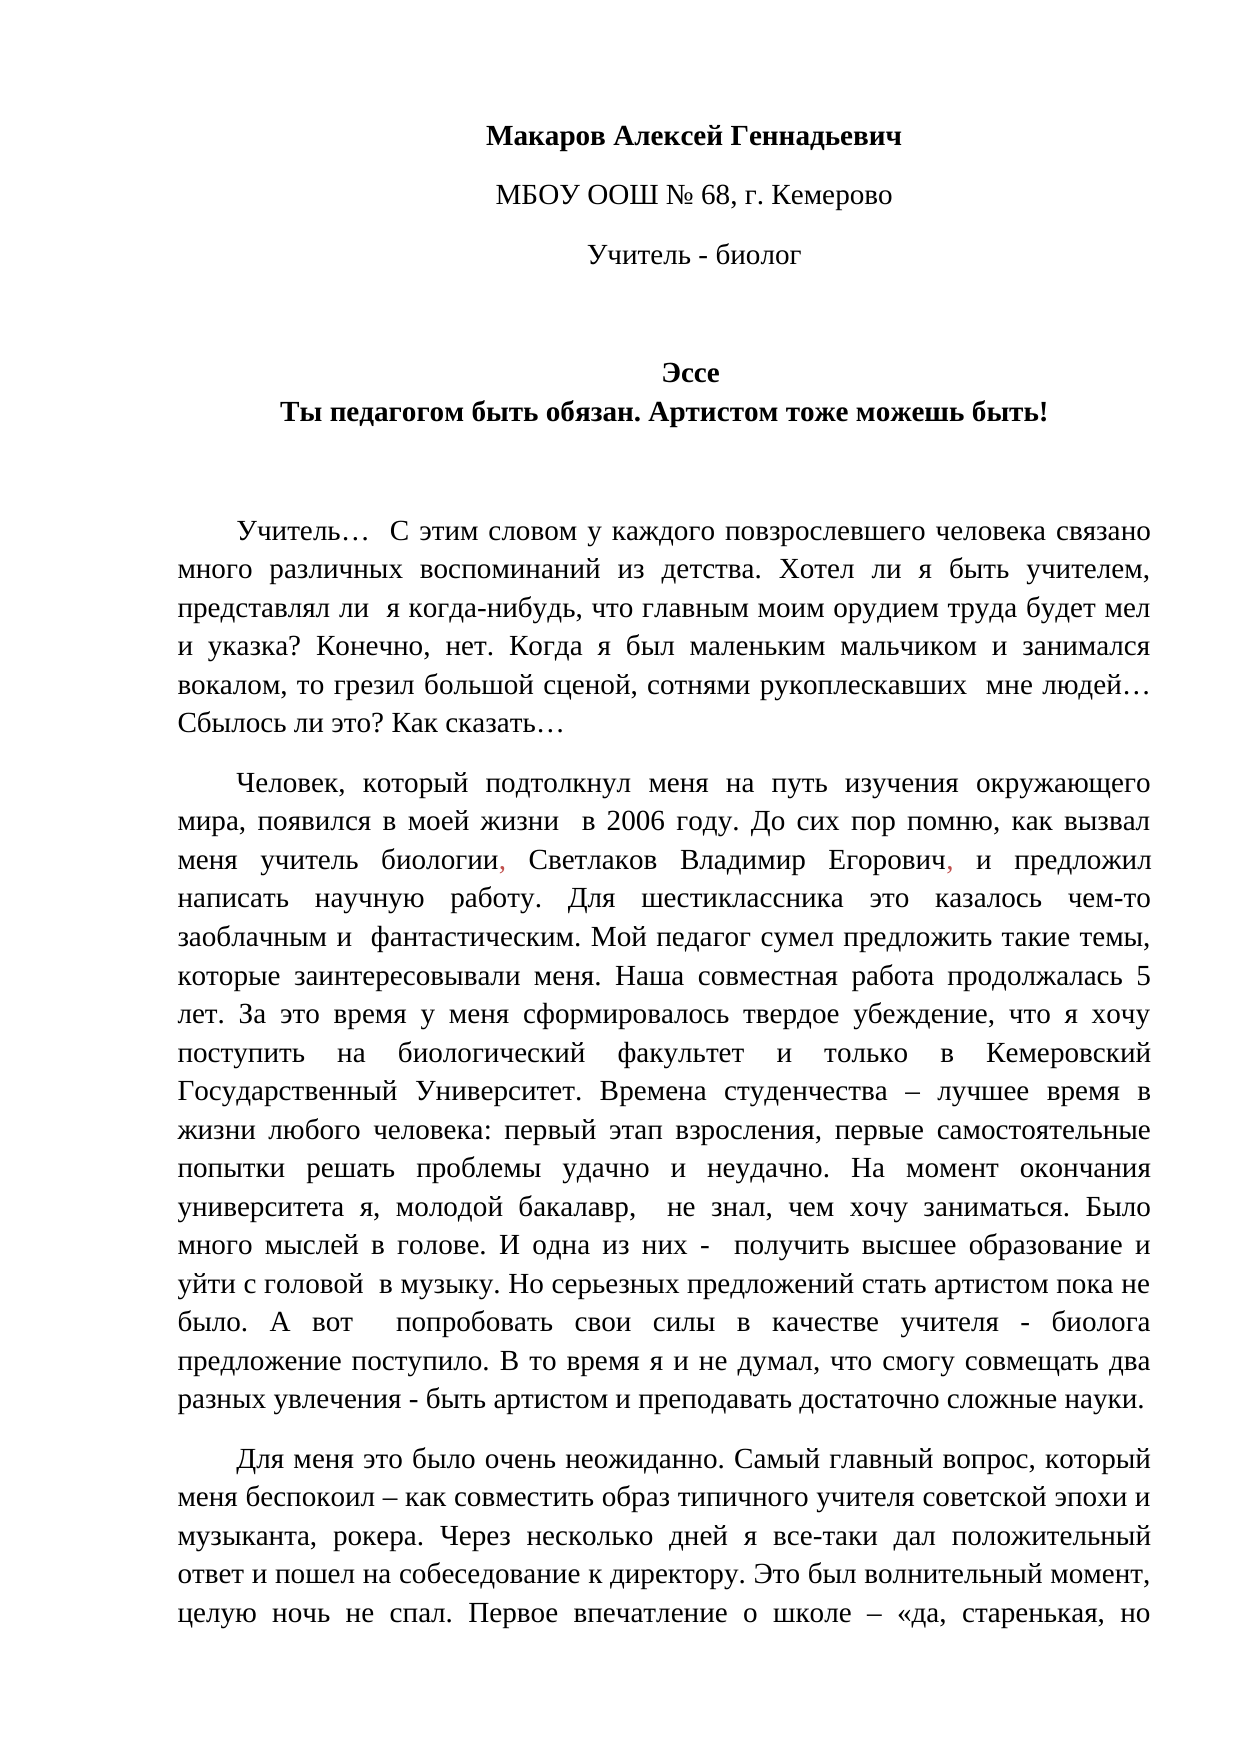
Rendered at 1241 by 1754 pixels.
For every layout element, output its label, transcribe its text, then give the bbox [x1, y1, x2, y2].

text Человек, который подтолкнул меня на путь изучения окружающего мира, появился в моей жизни в 2006 году. До сих пор помню, как вызвал меня учитель биологии, Светлаков Владимир Егорович, и предложил написать научную работу. Для шестиклассника это казалось чем-то заоблачным и фантастическим. Мой педагог сумел предложить такие темы, которые заинтересовывали меня. Наша совместная работа продолжалась 5 лет. За это время у меня сформировалось твердое убеждение, что я хочу поступить на биологический факультет и только в Кемеровский Государственный Университет. Времена студенчества – лучшее время в жизни любого человека: первый этап взросления, первые самостоятельные попытки решать проблемы удачно и неудачно. На момент окончания университета я, молодой бакалавр, не знал, чем хочу заниматься. Было много мыслей в голове. И одна из них - получить высшее образование и уйти с головой в музыку. Но серьезных предложений стать артистом пока не было. А вот попробовать свои силы в качестве учителя - биолога предложение поступило. В то время я и не думал, что смогу совмещать два разных увлечения - быть артистом и преподавать достаточно сложные науки. [177, 765, 1152, 1415]
text Учитель… С этим словом у каждого повзрослевшего человека связано много различных воспоминаний из детства. Хотел ли я быть учителем, представлял ли я когда-нибудь, что главным моим орудием труда будет мел и указка? Конечно, нет. Когда я был маленьким мальчиком и занимался вокалом, то грезил большой сценой, сотнями рукоплескавших мне людей… Сбылось ли это? Как сказать… [177, 513, 1152, 739]
text МБОУ ООШ № 68, г. Кемерово [177, 177, 1152, 211]
text Учитель - биолог [177, 237, 1152, 270]
text Макаров Алексей Геннадьевич [177, 118, 1152, 152]
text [177, 1441, 1152, 1629]
text Эссе Ты педагогом быть обязан. Артистом тоже можешь быть! [177, 356, 1152, 428]
